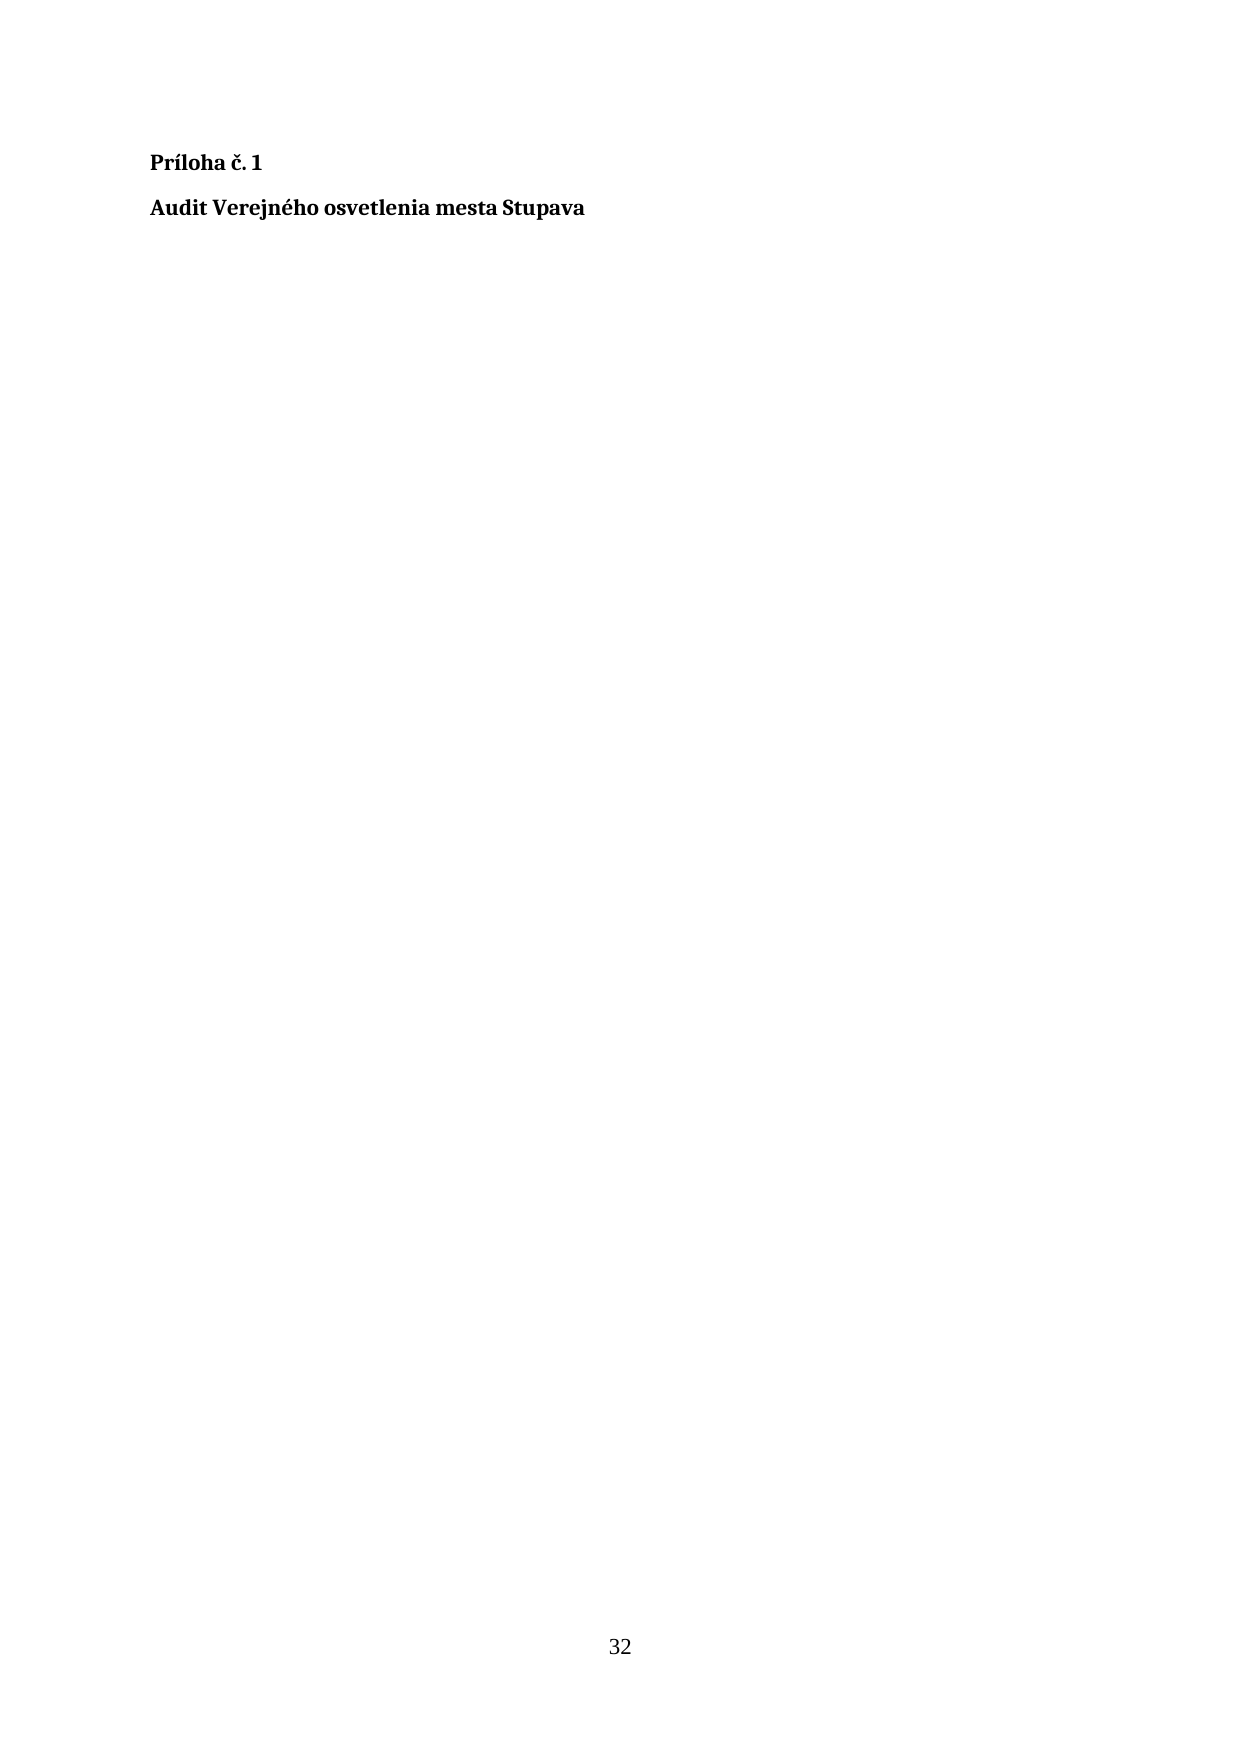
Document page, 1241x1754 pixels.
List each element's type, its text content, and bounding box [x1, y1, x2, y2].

text Audit Verejného osvetlenia mesta Stupava [150, 195, 1090, 221]
text Príloha č. 1 [150, 150, 1090, 176]
